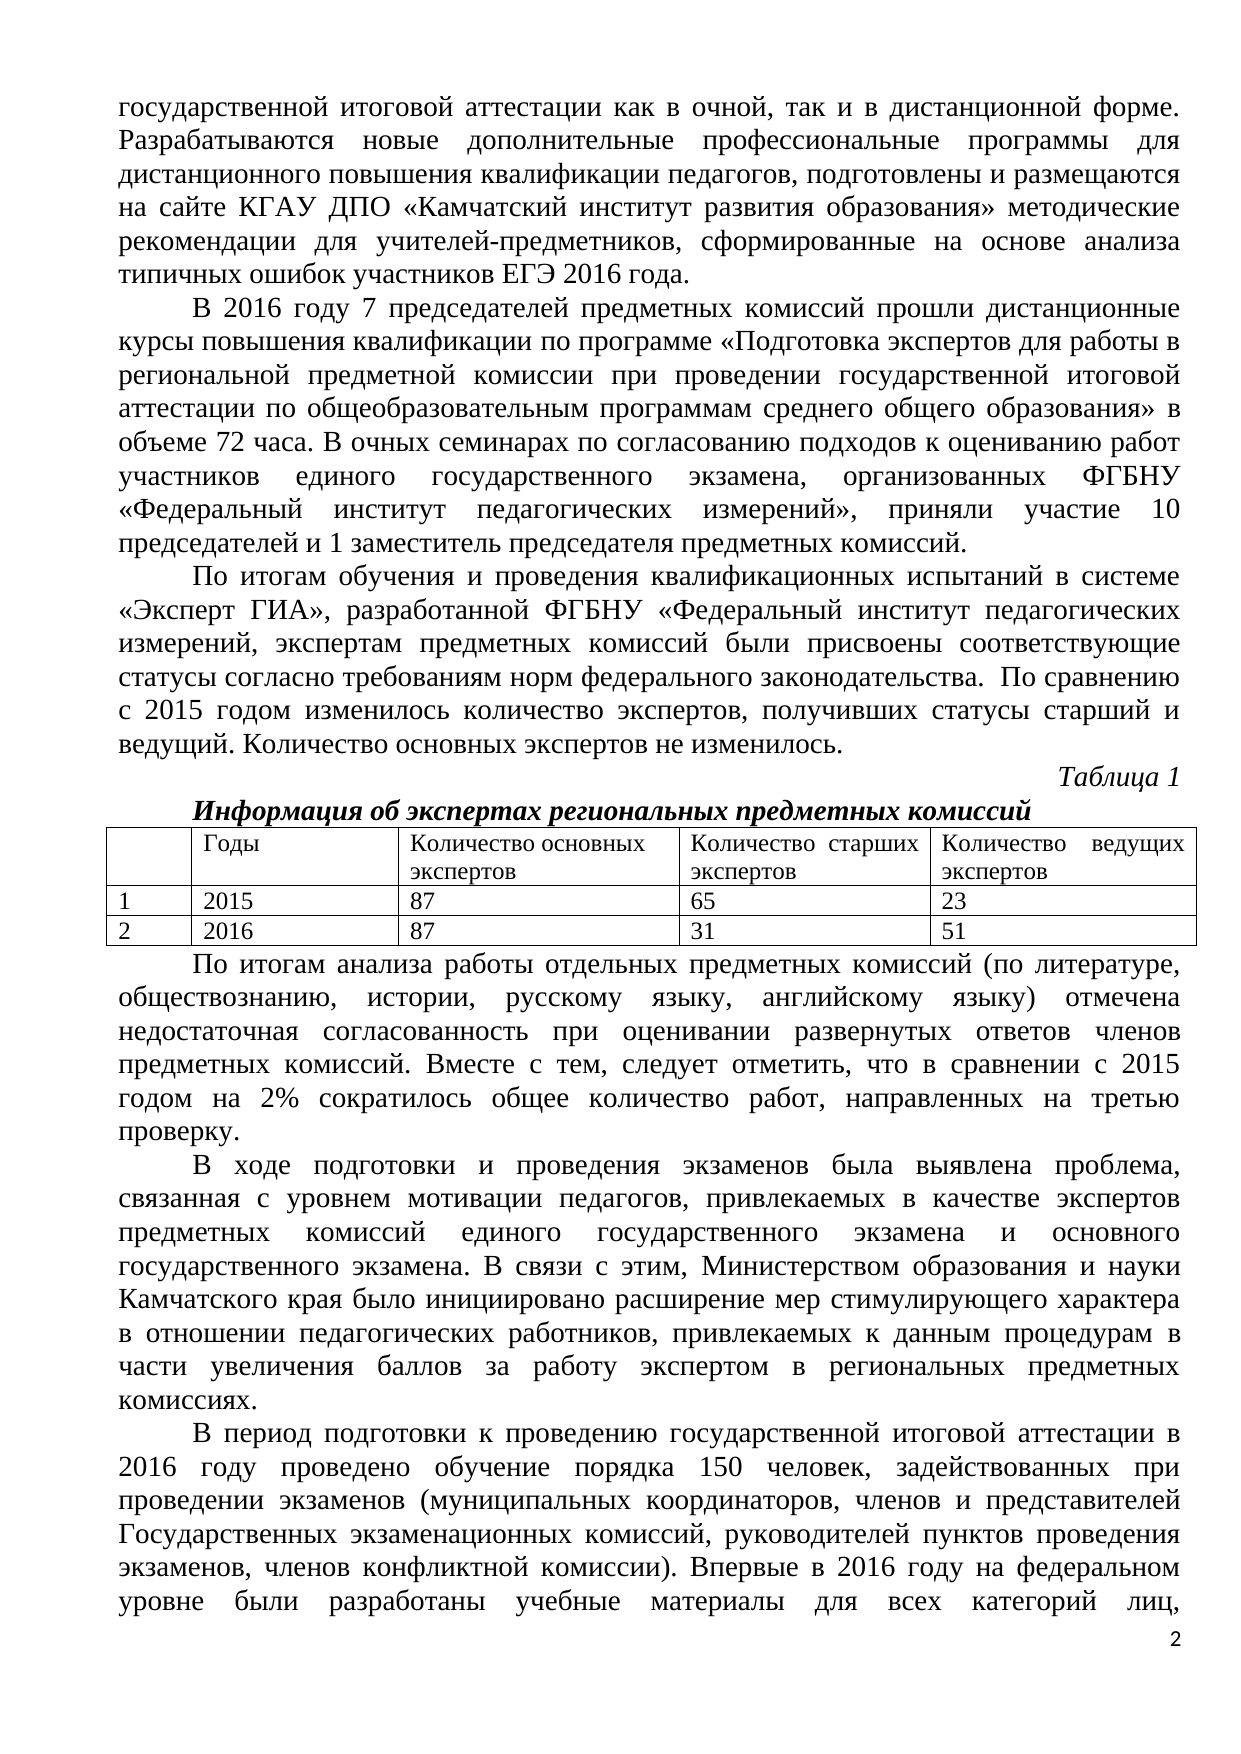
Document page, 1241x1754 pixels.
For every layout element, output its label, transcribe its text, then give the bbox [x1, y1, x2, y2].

table_cell 87 [399, 916, 679, 945]
text В 2016 году 7 председателей предметных комиссий прошли дистанционные курсы повышения квалификации по программе «Подготовка экспертов для работы в региональной предметной комиссии при проведении государственной итоговой аттестации по общеобразовательным программам среднего общего образования» в объеме 72 часа. В очных семинарах по согласованию подходов к оцениванию работ участников единого государственного экзамена, организованных ФГБНУ «Федеральный институт педагогических измерений», приняли участие 10 председателей и 1 заместитель председателя предметных комиссий. [118, 290, 1181, 558]
text Информация об экспертах региональных предметных комиссий [118, 793, 1181, 827]
table_cell 51 [931, 916, 1196, 945]
table_header [107, 828, 191, 885]
table_header Количество основных экспертов [399, 828, 679, 885]
text В ходе подготовки и проведения экзаменов была выявлена проблема, связанная с уровнем мотивации педагогов, привлекаемых в качестве экспертов предметных комиссий единого государственного экзамена и основного государственного экзамена. В связи с этим, Министерством образования и науки Камчатского края было инициировано расширение мер стимулирующего характера в отношении педагогических работников, привлекаемых к данным процедурам в части увеличения баллов за работу экспертом в региональных предметных комиссиях. [118, 1147, 1181, 1415]
table_header Годы [192, 828, 398, 885]
table_cell 65 [680, 886, 930, 915]
table_cell 2016 [192, 916, 398, 945]
table_cell 2 [107, 916, 191, 945]
table_cell 31 [680, 916, 930, 945]
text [118, 89, 1181, 290]
table_header Количество старших экспертов [680, 828, 930, 885]
table_cell 23 [931, 886, 1196, 915]
table_header Количество ведущих экспертов [931, 828, 1196, 885]
table_cell 87 [399, 886, 679, 915]
text По итогам анализа работы отдельных предметных комиссий (по литературе, обществознанию, истории, русскому языку, английскому языку) отмечена недостаточная согласованность при оценивании развернутых ответов членов предметных комиссий. Вместе с тем, следует отметить, что в сравнении с 2015 годом на 2% сократилось общее количество работ, направленных на третью проверку. [118, 946, 1181, 1147]
table_cell 2015 [192, 886, 398, 915]
text Таблица 1 [229, 759, 1181, 793]
text По итогам обучения и проведения квалификационных испытаний в системе «Эксперт ГИА», разработанной ФГБНУ «Федеральный институт педагогических измерений, экспертам предметных комиссий были присвоены соответствующие статусы согласно требованиям норм федерального законодательства. По сравнению с 2015 годом изменилось количество экспертов, получивших статусы старший и ведущий. Количество основных экспертов не изменилось. [118, 558, 1181, 759]
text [118, 1415, 1181, 1617]
table_cell 1 [107, 886, 191, 915]
